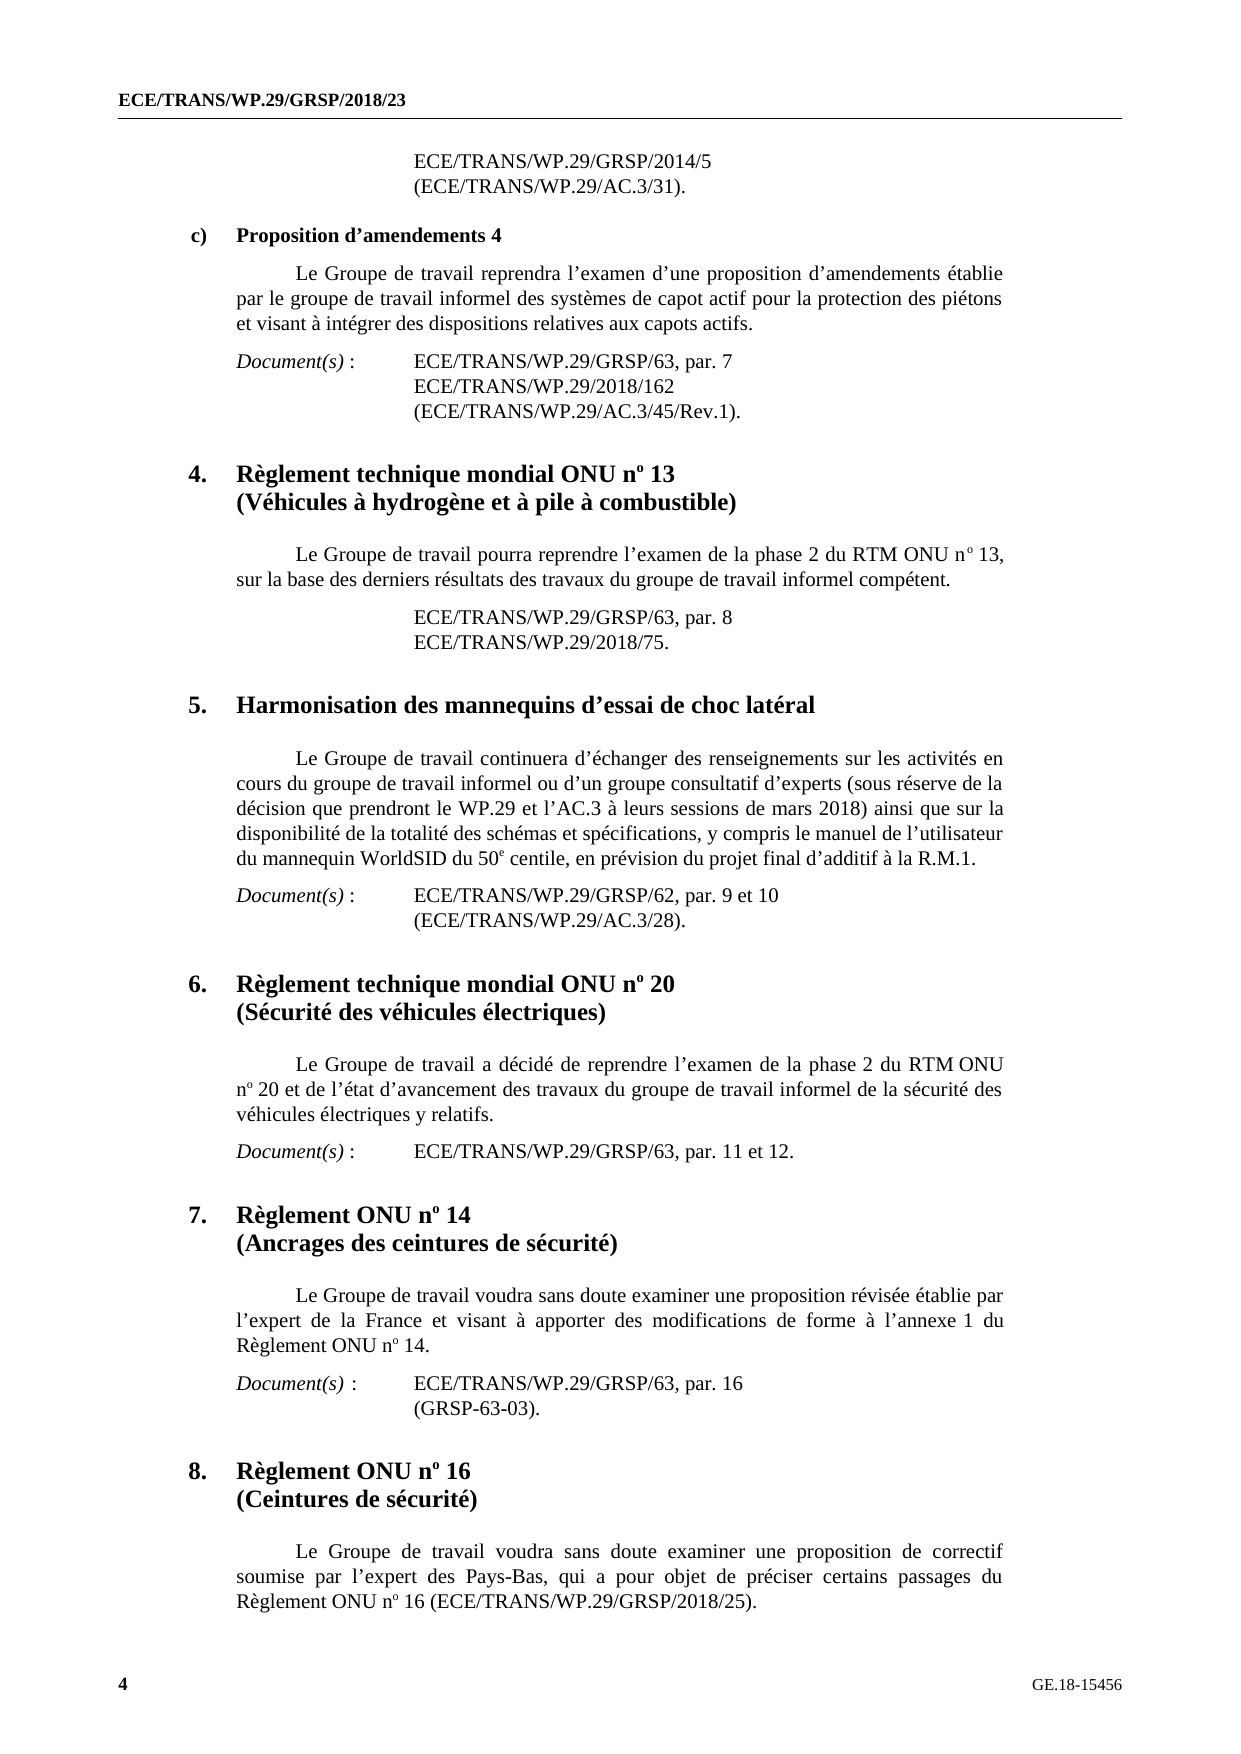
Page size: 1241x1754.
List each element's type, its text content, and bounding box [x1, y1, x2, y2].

text Le Groupe de travail pourra reprendre l’examen de la phase 2 du RTM ONU no 13, sur la base des derniers résultats des travaux du groupe de travail informel compétent. [236, 541, 1004, 591]
text 4. Règlement technique mondial ONU no 13 (Véhicules à hydrogène et à pile à combustible) [118, 460, 1004, 516]
text 7. Règlement ONU no 14 (Ancrages des ceintures de sécurité) [118, 1201, 1004, 1257]
text Le Groupe de travail voudra sans doute examiner une proposition de correctif soumise par l’expert des Pays-Bas, qui a pour objet de préciser certains passages du Règlement ONU no 16 (ECE/TRANS/WP.29/GRSP/2018/25). [236, 1538, 1004, 1613]
text Document(s) : ECE/TRANS/WP.29/GRSP/63, par. 7 ECE/TRANS/WP.29/2018/162 (ECE/TRANS/WP.29/AC.3/45/Rev.1). [236, 348, 1004, 423]
text 6. Règlement technique mondial ONU no 20 (Sécurité des véhicules électriques) [118, 969, 1004, 1026]
text Le Groupe de travail a décidé de reprendre l’examen de la phase 2 du RTM ONU no 20 et de l’état d’avancement des travaux du groupe de travail informel de la sécurité des véhicules électriques y relatifs. [236, 1051, 1004, 1126]
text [236, 148, 1004, 198]
text Document(s) : ECE/TRANS/WP.29/GRSP/63, par. 16 (GRSP-63-03). [236, 1369, 1004, 1419]
text Document(s) : ECE/TRANS/WP.29/GRSP/62, par. 9 et 10 (ECE/TRANS/WP.29/AC.3/28). [236, 882, 1004, 932]
text Le Groupe de travail reprendra l’examen d’une proposition d’amendements établie par le groupe de travail informel des systèmes de capot actif pour la protection des piétons et visant à intégrer des dispositions relatives aux capots actifs. [236, 260, 1004, 335]
text 8. Règlement ONU no 16 (Ceintures de sécurité) [118, 1457, 1004, 1513]
text Le Groupe de travail voudra sans doute examiner une proposition révisée établie par l’expert de la France et visant à apporter des modifications de forme à l’annexe 1 du Règlement ONU no 14. [236, 1282, 1004, 1357]
text c) Proposition d’amendements 4 [118, 223, 1004, 248]
text ECE/TRANS/WP.29/GRSP/63, par. 8 ECE/TRANS/WP.29/2018/75. [236, 604, 1004, 654]
text Document(s) : ECE/TRANS/WP.29/GRSP/63, par. 11 et 12. [236, 1138, 1004, 1163]
text Le Groupe de travail continuera d’échanger des renseignements sur les activités en cours du groupe de travail informel ou d’un groupe consultatif d’experts (sous réserve de la décision que prendront le WP.29 et l’AC.3 à leurs sessions de mars 2018) ainsi que sur la disponibilité de la totalité des schémas et spécifications, y compris le manuel de l’utilisateur du mannequin WorldSID du 50e centile, en prévision du projet final d’additif à la R.M.1. [236, 744, 1004, 869]
text 5. Harmonisation des mannequins d’essai de choc latéral [118, 691, 1004, 719]
